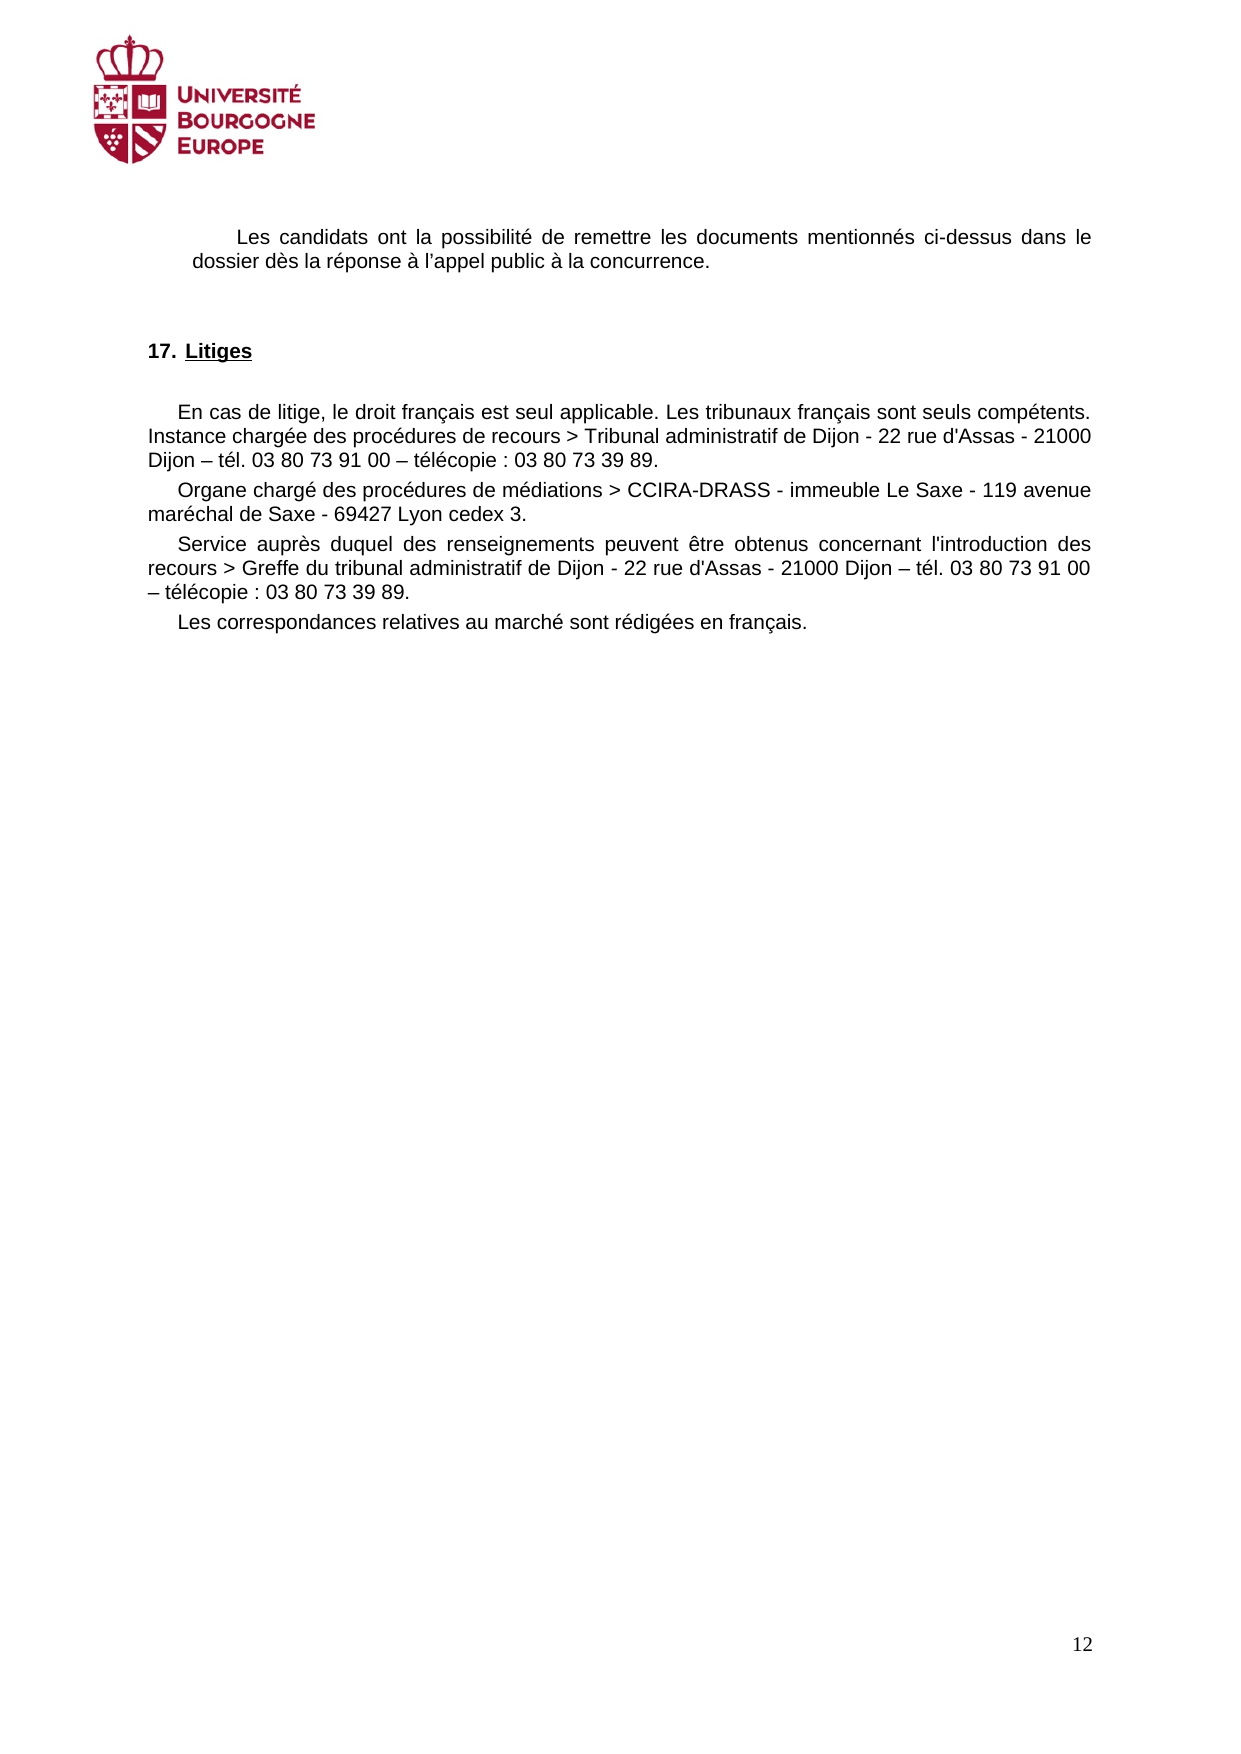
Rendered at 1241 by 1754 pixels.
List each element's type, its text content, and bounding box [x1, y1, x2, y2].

text En cas de litige, le droit français est seul applicable. Les tribunaux français sont seuls compétents. Instance chargée des procédures de recours > Tribunal administratif de Dijon - 22 rue d'Assas - 21000 Dijon – tél. 03 80 73 91 00 – télécopie : 03 80 73 39 89. [148, 400, 1092, 472]
text Les correspondances relatives au marché sont rédigées en français. [148, 610, 1092, 634]
text Service auprès duquel des renseignements peuvent être obtenus concernant l'introduction des recours > Greffe du tribunal administratif de Dijon - 22 rue d'Assas - 21000 Dijon – tél. 03 80 73 91 00 – télécopie : 03 80 73 39 89. [148, 532, 1092, 604]
list Litiges [148, 339, 1092, 363]
text Les candidats ont la possibilité de remettre les documents mentionnés ci-dessus dans le dossier dès la réponse à l’appel public à la concurrence. [192, 225, 1092, 273]
text Organe chargé des procédures de médiations > CCIRA-DRASS - immeuble Le Saxe - 119 avenue maréchal de Saxe - 69427 Lyon cedex 3. [148, 478, 1092, 526]
picture [61, 9, 340, 180]
